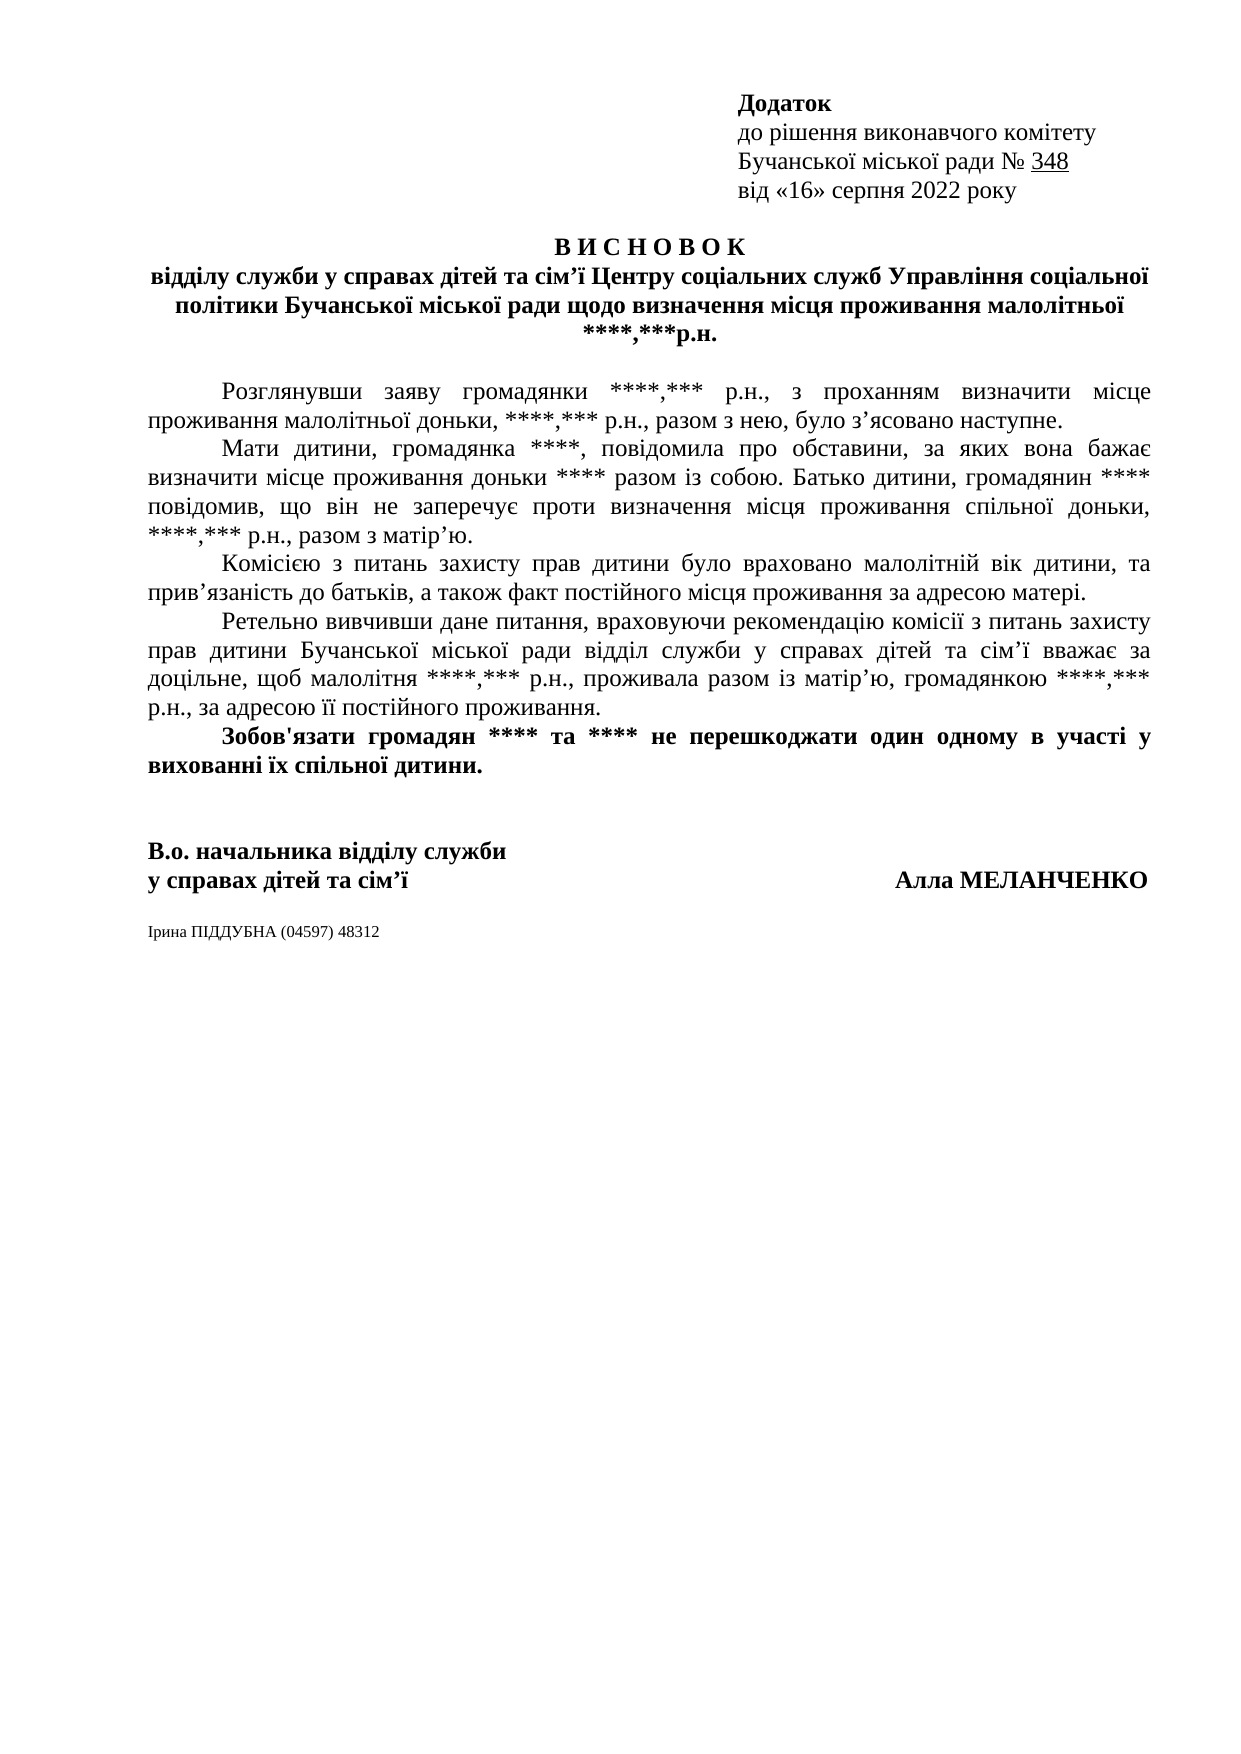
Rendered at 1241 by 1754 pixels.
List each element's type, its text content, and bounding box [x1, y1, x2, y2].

text Мати дитини, громадянка ****, повідомила про обставини, за яких вона бажає визначити місце проживання доньки **** разом із собою. Батько дитини, громадянин **** повідомив, що він не заперечує проти визначення місця проживання спільної доньки, ****,*** р.н., разом з матір’ю. [148, 433, 1152, 548]
text до рішення виконавчого комітету [738, 117, 1152, 146]
text Додаток [738, 88, 1152, 117]
text Комісією з питань захисту прав дитини було враховано малолітній вік дитини, та прив’язаність до батьків, а також факт постійного місця проживання за адресою матері. [148, 548, 1152, 606]
table_header Алла МЕЛАНЧЕНКО [646, 836, 1159, 893]
text Розглянувши заяву громадянки ****,*** р.н., з проханням визначити місце проживання малолітньої доньки, ****,*** р.н., разом з нею, було з’ясовано наступне. [148, 376, 1152, 433]
text Зобов'язати громадян **** та **** не перешкоджати один одному в участі у вихованні їх спільної дитини. [148, 721, 1152, 778]
text Ретельно вивчивши дане питання, враховуючи рекомендацію комісії з питань захисту прав дитини Бучанської міської ради відділ служби у справах дітей та сім’ї вважає за доцільне, щоб малолітня ****,*** р.н., проживала разом із матір’ю, громадянкою ****,*** р.н., за адресою її постійного проживання. [148, 606, 1152, 721]
text від «16» серпня 2022 року [738, 175, 1152, 203]
table_header В.о. начальника відділу служби у справах дітей та сім’ї [133, 836, 646, 893]
text В И С Н О В О К [148, 232, 1152, 261]
text Ірина ПІДДУБНА (04597) 48312 [148, 922, 1152, 941]
text Бучанської міської ради № 348 [738, 146, 1208, 175]
text відділу служби у справах дітей та сім’ї Центру соціальних служб Управління соціальної політики Бучанської міської ради щодо визначення місця проживання малолітньої ****,***р.н. [148, 261, 1152, 347]
